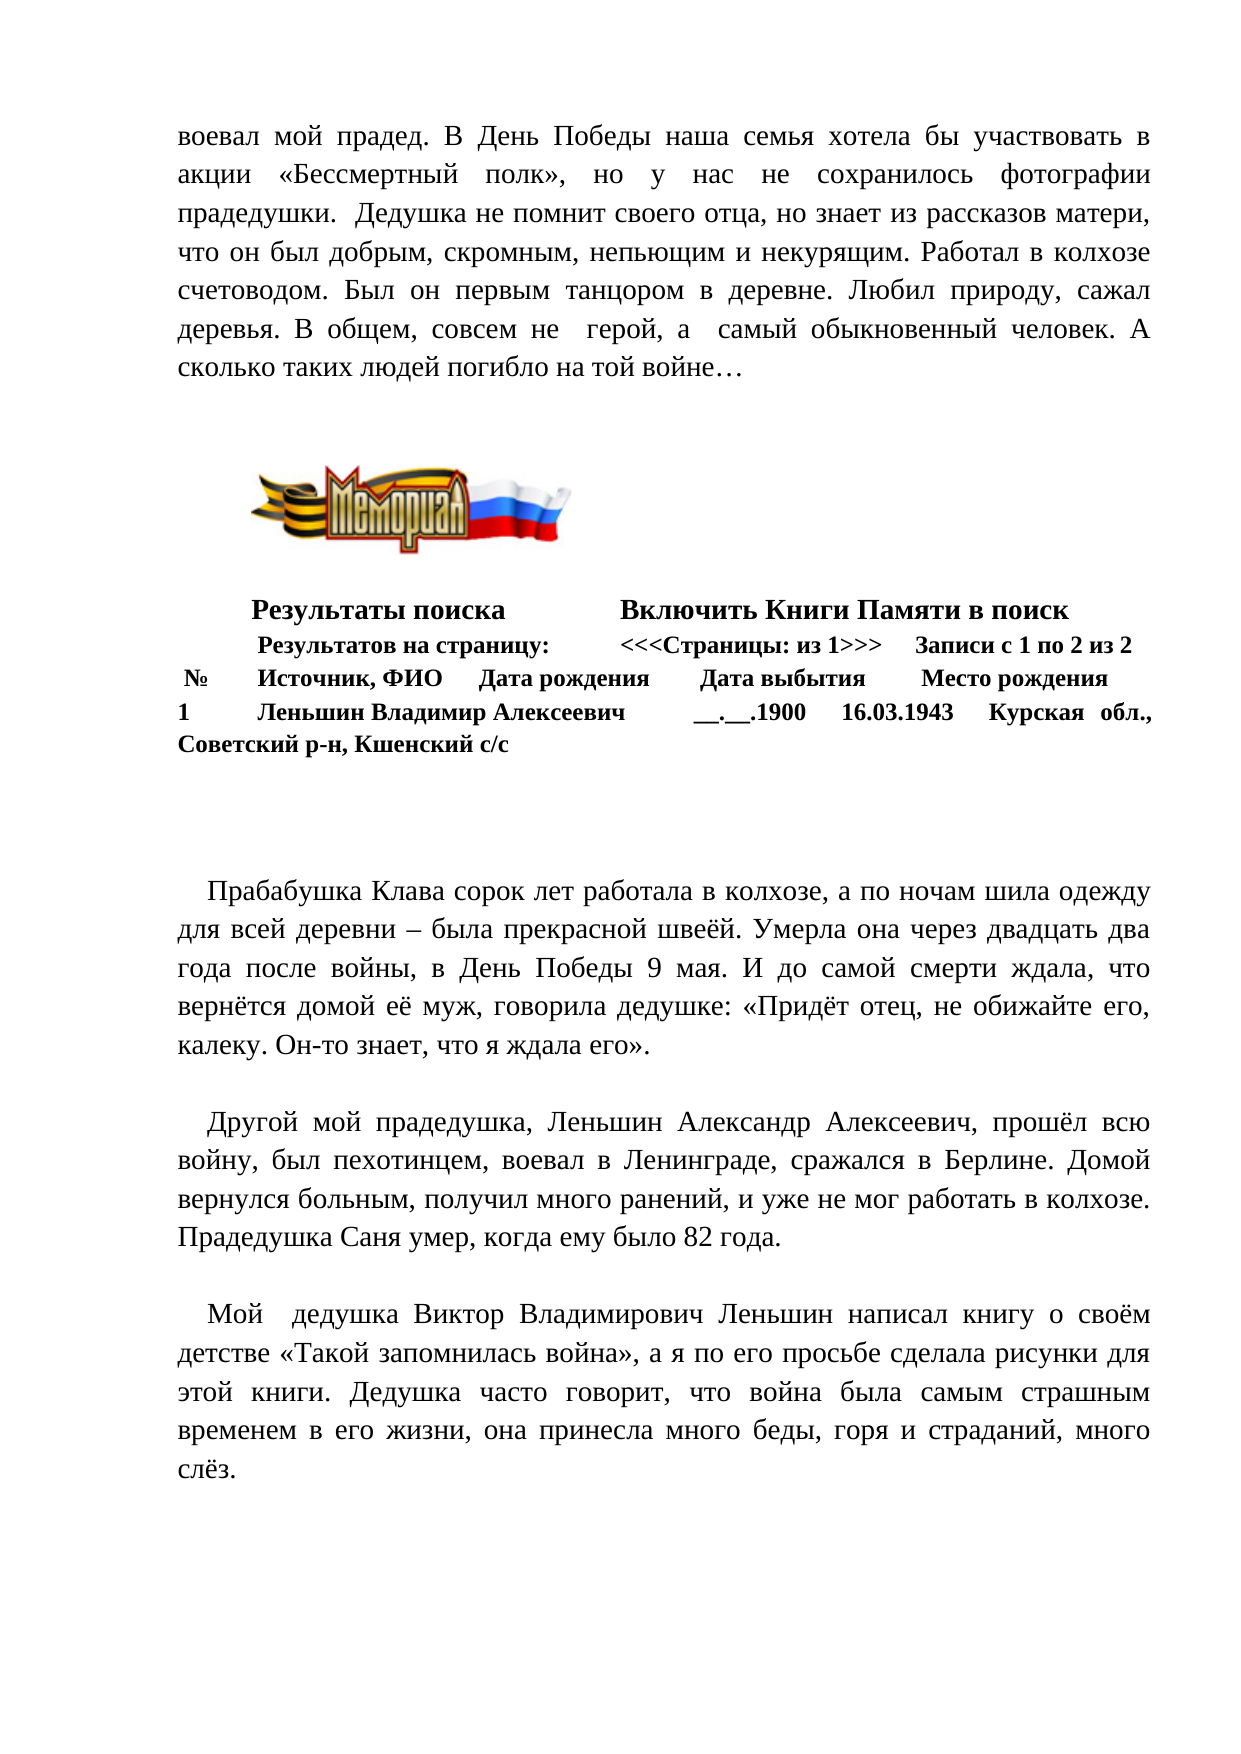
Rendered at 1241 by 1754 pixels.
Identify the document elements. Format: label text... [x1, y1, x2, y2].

text № Источник, ФИО Дата рождения Дата выбытия Место рождения [177, 663, 1152, 692]
picture [251, 465, 572, 556]
text Результаты поиска Включить Книги Памяти в поиск [177, 592, 1152, 626]
text Результатов на страницу: <<<Страницы: из 1>>> Записи с 1 по 2 из 2 [177, 631, 1152, 659]
text Прабабушка Клава сорок лет работала в колхозе, а по ночам шила одежду для всей деревни – была прекрасной швеёй. Умерла она через двадцать два года после войны, в День Победы 9 мая. И до самой смерти ждала, что вернётся домой её муж, говорила дедушке: «Придёт отец, не обижайте его, калеку. Он-то знает, что я ждала его». [177, 873, 1152, 1060]
text 1 Леньшин Владимир Алексеевич __.__.1900 16.03.1943 Курская обл., Советский р-н, Кшенский с/с [177, 697, 1152, 758]
text Мой дедушка Виктор Владимирович Леньшин написал книгу о своём детстве «Такой запомнилась война», а я по его просьбе сделала рисунки для этой книги. Дедушка часто говорит, что война была самым страшным временем в его жизни, она принесла много беды, горя и страданий, много слёз. [177, 1297, 1152, 1484]
text Другой мой прадедушка, Леньшин Александр Алексеевич, прошёл всю войну, был пехотинцем, воевал в Ленинграде, сражался в Берлине. Домой вернулся больным, получил много ранений, и уже не мог работать в колхозе. Прадедушка Саня умер, когда ему было 82 года. [177, 1104, 1152, 1253]
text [177, 118, 1152, 383]
